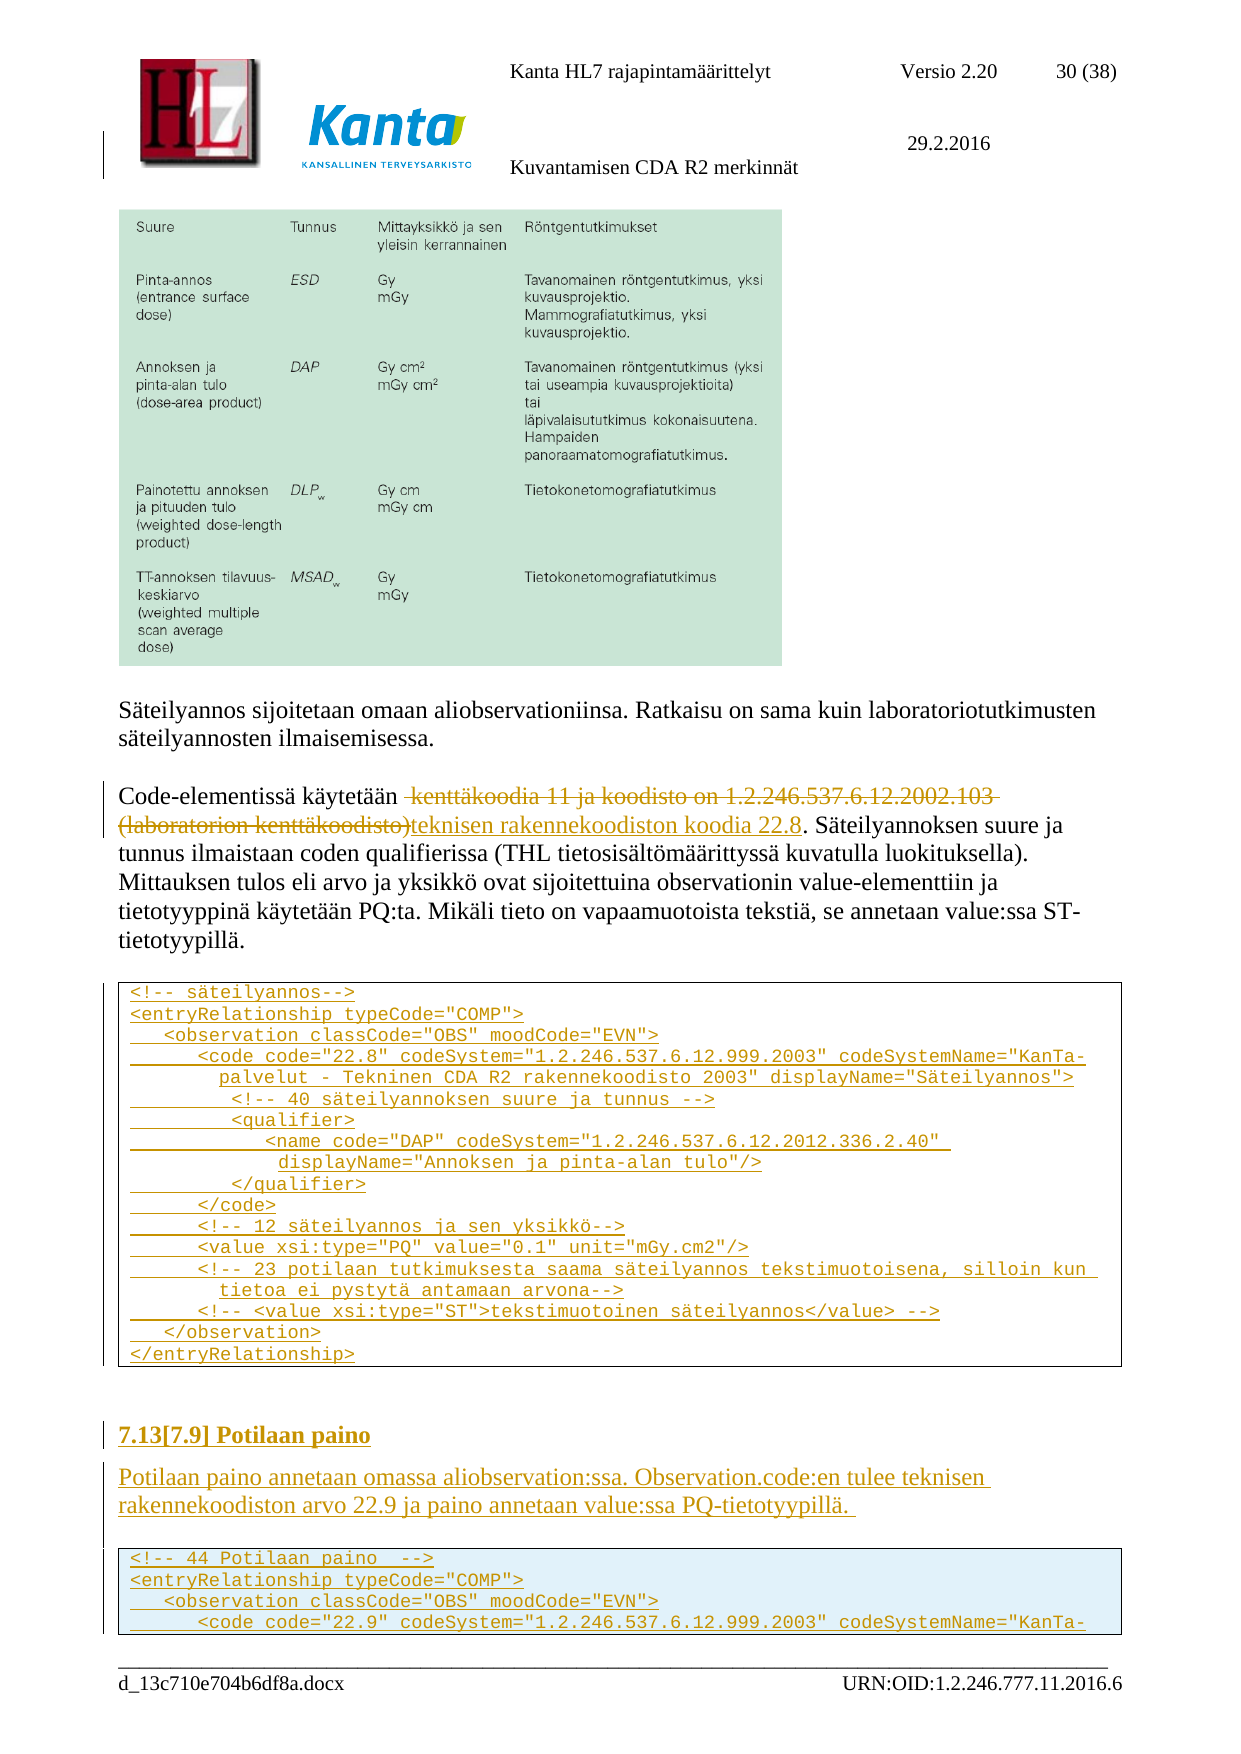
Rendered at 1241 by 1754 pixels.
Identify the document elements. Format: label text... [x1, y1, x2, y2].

picture [140, 59, 262, 168]
text Code-elementissä käytetään . Säteilyannoksen suure ja tunnus ilmaistaan coden qualifierissa (THL tietosisältömäärittyssä kuvatulla luokituksella). Mittauksen tulos eli arvo ja yksikkö ovat sijoitettuina observationin value-elementtiin ja tietotyyppinä käytetään PQ:ta. Mikäli tieto on vapaamuotoista tekstiä, se annetaan value:ssa ST-tietotyypillä. [118, 781, 1122, 982]
picture [302, 105, 472, 168]
text Säteilyannos sijoitetaan omaan aliobservationiinsa. Ratkaisu on sama kuin laboratoriotutkimusten säteilyannosten ilmaisemisessa. [118, 695, 1122, 752]
table_header [119, 983, 1121, 1366]
picture [323, 105, 335, 119]
picture [118, 208, 784, 666]
